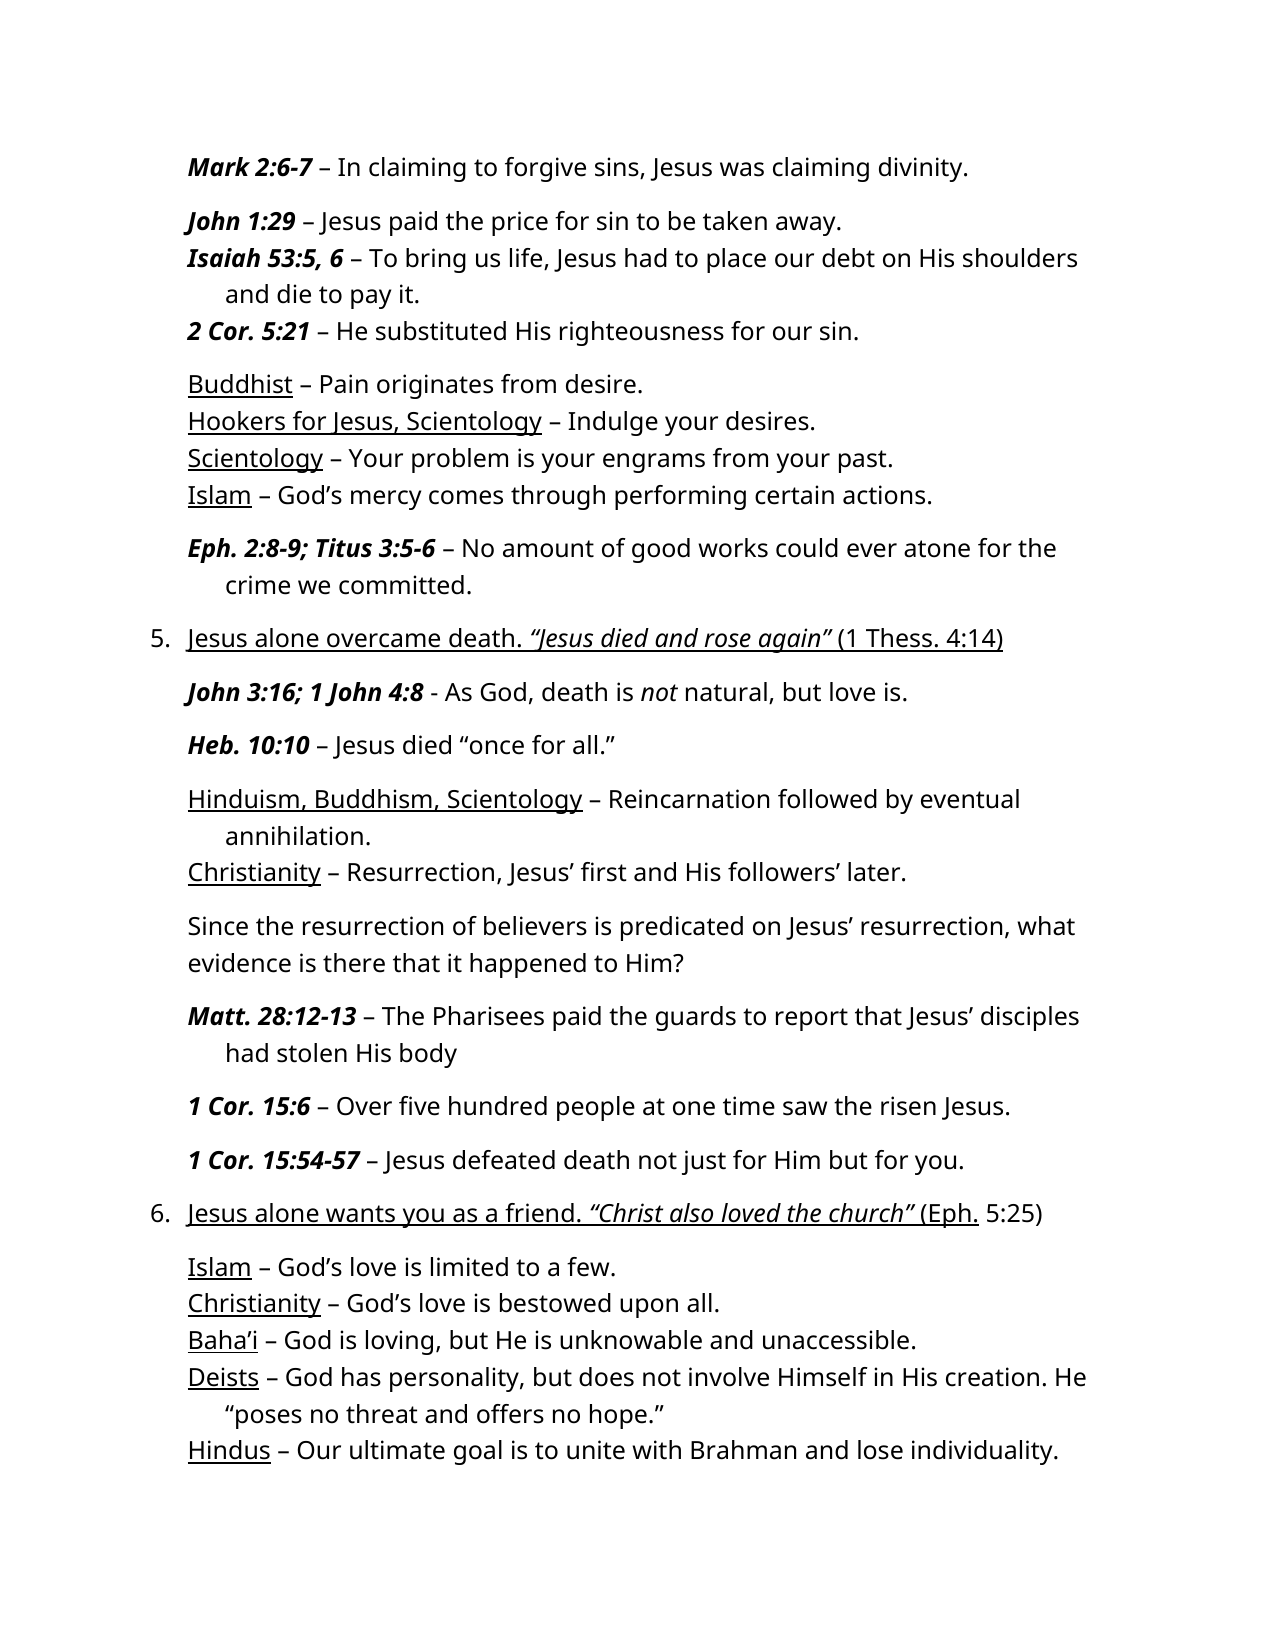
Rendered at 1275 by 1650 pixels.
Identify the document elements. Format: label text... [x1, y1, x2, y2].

text 1 Cor. 15:54-57 – Jesus defeated death not just for Him but for you. [187, 1142, 1125, 1176]
text Since the resurrection of believers is predicated on Jesus’ resurrection, what evidence is there that it happened to Him? [187, 908, 1125, 979]
text Eph. 2:8-9; Titus 3:5-6 – No amount of good works could ever atone for the crime we committed. [187, 531, 1125, 602]
text Islam – God’s mercy comes through performing certain actions. [187, 477, 1125, 512]
text John 3:16; 1 John 4:8 - As God, death is not natural, but love is. [187, 674, 1125, 709]
text Christianity – God’s love is bestowed upon all. [187, 1286, 1125, 1320]
text Mark 2:6-7 – In claiming to forgive sins, Jesus was claiming divinity. [187, 150, 1125, 184]
text Matt. 28:12-13 – The Pharisees paid the guards to report that Jesus’ disciples had stolen His body [187, 999, 1125, 1069]
text Scientology – Your problem is your engrams from your past. [187, 441, 1125, 475]
text Islam – God’s love is limited to a few. [187, 1249, 1125, 1283]
text 1 Cor. 15:6 – Over five hundred people at one time saw the risen Jesus. [187, 1089, 1125, 1123]
text John 1:29 – Jesus paid the price for sin to be taken away. [187, 203, 1125, 237]
text Heb. 10:10 – Jesus died “once for all.” [187, 728, 1125, 762]
list Jesus alone wants you as a friend. “Christ also loved the church” (Eph. 5:25) [150, 1196, 1125, 1230]
text Baha’i – God is loving, but He is unknowable and unaccessible. [187, 1323, 1125, 1357]
list Jesus alone overcame death. “Jesus died and rose again” (1 Thess. 4:14) [150, 621, 1125, 655]
text Buddhist – Pain originates from desire. [187, 367, 1125, 401]
text Hookers for Jesus, Scientology – Indulge your desires. [187, 404, 1125, 438]
text Hinduism, Buddhism, Scientology – Reincarnation followed by eventual annihilation. [187, 781, 1125, 852]
text Christianity – Resurrection, Jesus’ first and His followers’ later. [187, 855, 1125, 889]
text Isaiah 53:5, 6 – To bring us life, Jesus had to place our debt on His shoulders and die to pay it. [187, 240, 1125, 311]
text Hindus – Our ultimate goal is to unite with Brahman and lose individuality. [187, 1433, 1125, 1467]
text Deists – God has personality, but does not involve Himself in His creation. He “poses no threat and offers no hope.” [187, 1359, 1125, 1430]
text 2 Cor. 5:21 – He substituted His righteousness for our sin. [187, 314, 1125, 348]
